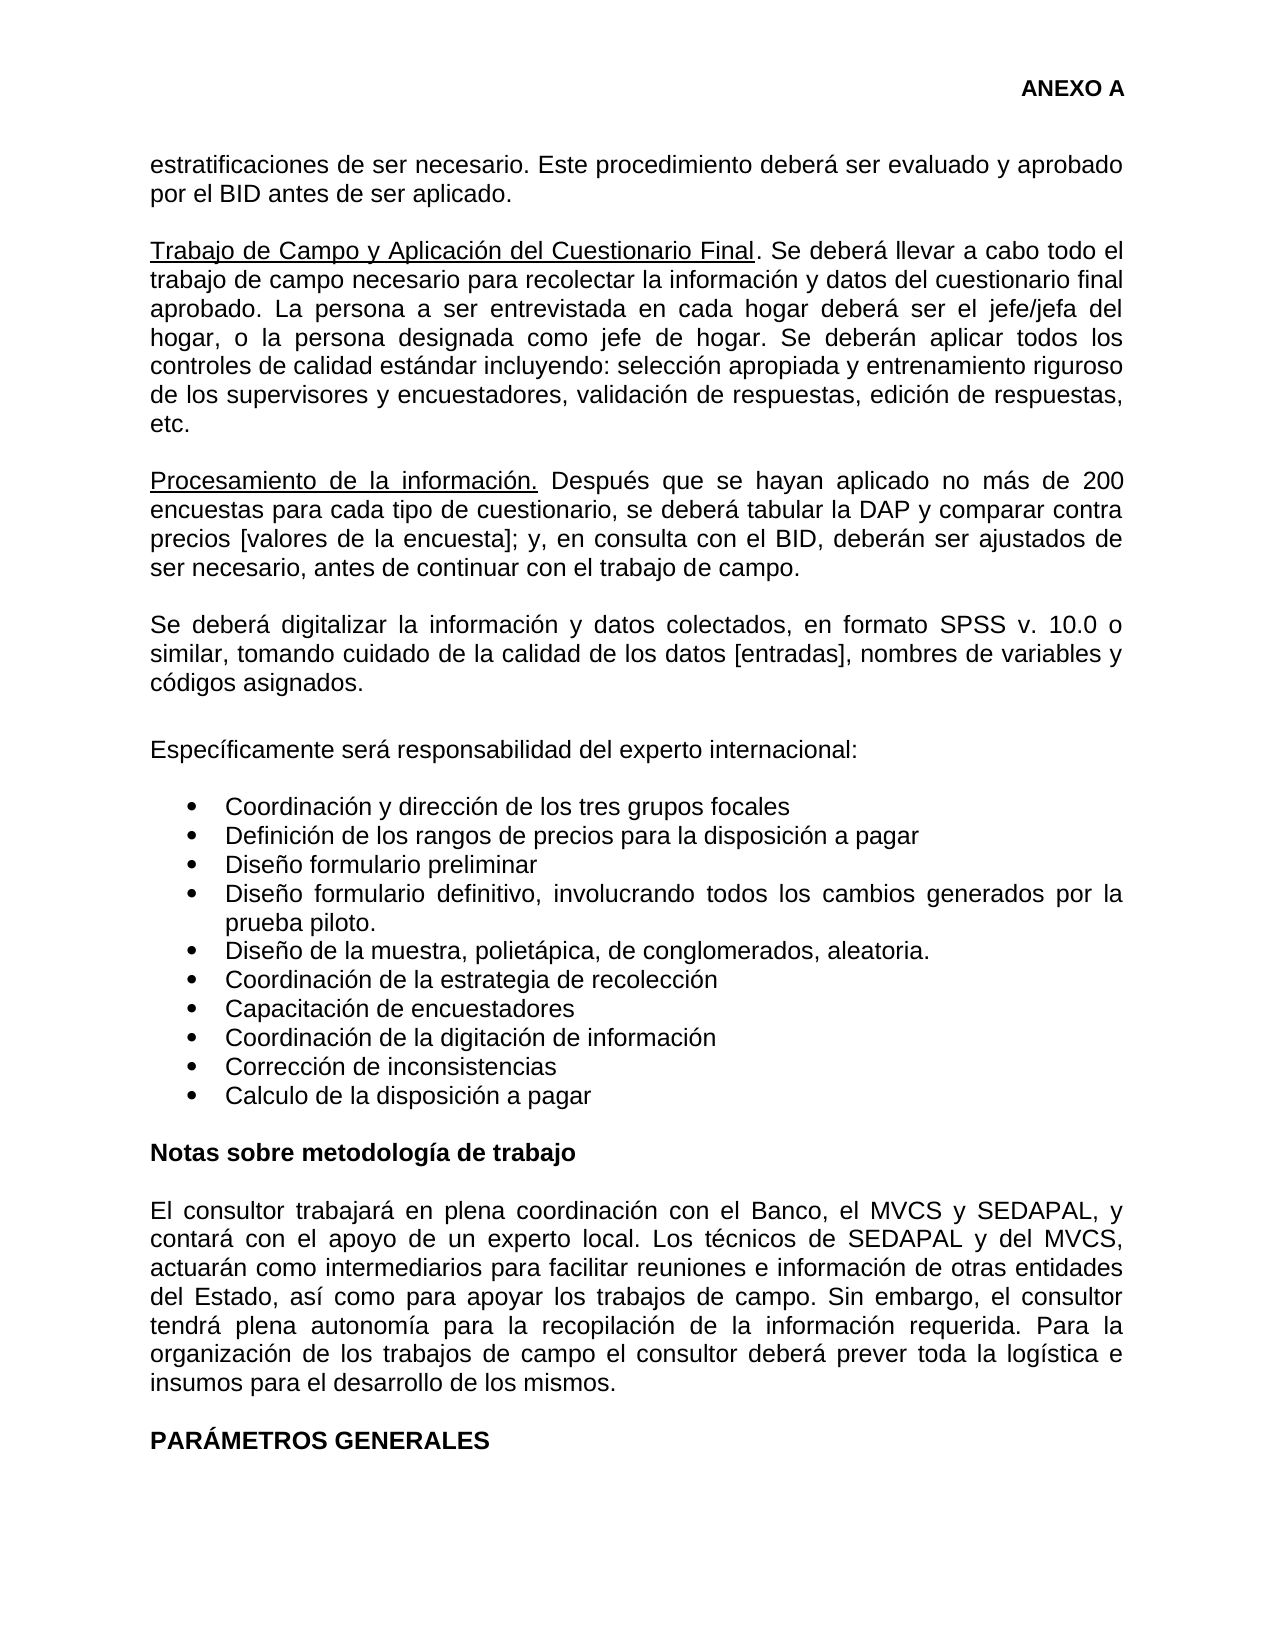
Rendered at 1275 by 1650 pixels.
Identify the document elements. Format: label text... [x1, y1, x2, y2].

list Coordinación y dirección de los tres grupos focales [187, 792, 1125, 821]
list Definición de los rangos de precios para la disposición a pagar [187, 821, 1125, 850]
text Trabajo de Campo y Aplicación del Cuestionario Final. Se deberá llevar a cabo todo el trabajo de campo necesario para recolectar la información y datos del cuestionario final aprobado. La persona a ser entrevistada en cada hogar deberá ser el jefe/jefa del hogar, o la persona designada como jefe de hogar. Se deberán aplicar todos los controles de calidad estándar incluyendo: selección apropiada y entrenamiento riguroso de los supervisores y encuestadores, validación de respuestas, edición de respuestas, etc. [150, 236, 1125, 437]
list Calculo de la disposición a pagar [187, 1081, 1125, 1109]
list Corrección de inconsistencias [187, 1052, 1125, 1081]
text Específicamente será responsabilidad del experto internacional: [150, 735, 1125, 763]
list Diseño formulario preliminar [187, 850, 1125, 879]
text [150, 150, 1125, 207]
text PARÁMETROS GENERALES [150, 1426, 1125, 1454]
list Coordinación de la digitación de información [187, 1023, 1125, 1052]
list Coordinación de la estrategia de recolección [187, 965, 1125, 994]
list Diseño formulario definitivo, involucrando todos los cambios generados por la prueba piloto. [187, 879, 1125, 936]
list Capacitación de encuestadores [187, 994, 1125, 1023]
text El consultor trabajará en plena coordinación con el Banco, el MVCS y SEDAPAL, y contará con el apoyo de un experto local. Los técnicos de SEDAPAL y del MVCS, actuarán como intermediarios para facilitar reuniones e información de otras entidades del Estado, así como para apoyar los trabajos de campo. Sin embargo, el consultor tendrá plena autonomía para la recopilación de la información requerida. Para la organización de los trabajos de campo el consultor deberá prever toda la logística e insumos para el desarrollo de los mismos. [150, 1196, 1125, 1397]
text Procesamiento de la información. Después que se hayan aplicado no más de 200 encuestas para cada tipo de cuestionario, se deberá tabular la DAP y comparar contra precios [valores de la encuesta]; y, en consulta con el BID, deberán ser ajustados de ser necesario, antes de continuar con el trabajo de campo. [150, 466, 1125, 581]
list Diseño de la muestra, polietápica, de conglomerados, aleatoria. [187, 936, 1125, 965]
text Notas sobre metodología de trabajo [150, 1138, 1125, 1167]
text Se deberá digitalizar la información y datos colectados, en formato SPSS v. 10.0 o similar, tomando cuidado de la calidad de los datos [entradas], nombres de variables y códigos asignados. [150, 610, 1125, 696]
